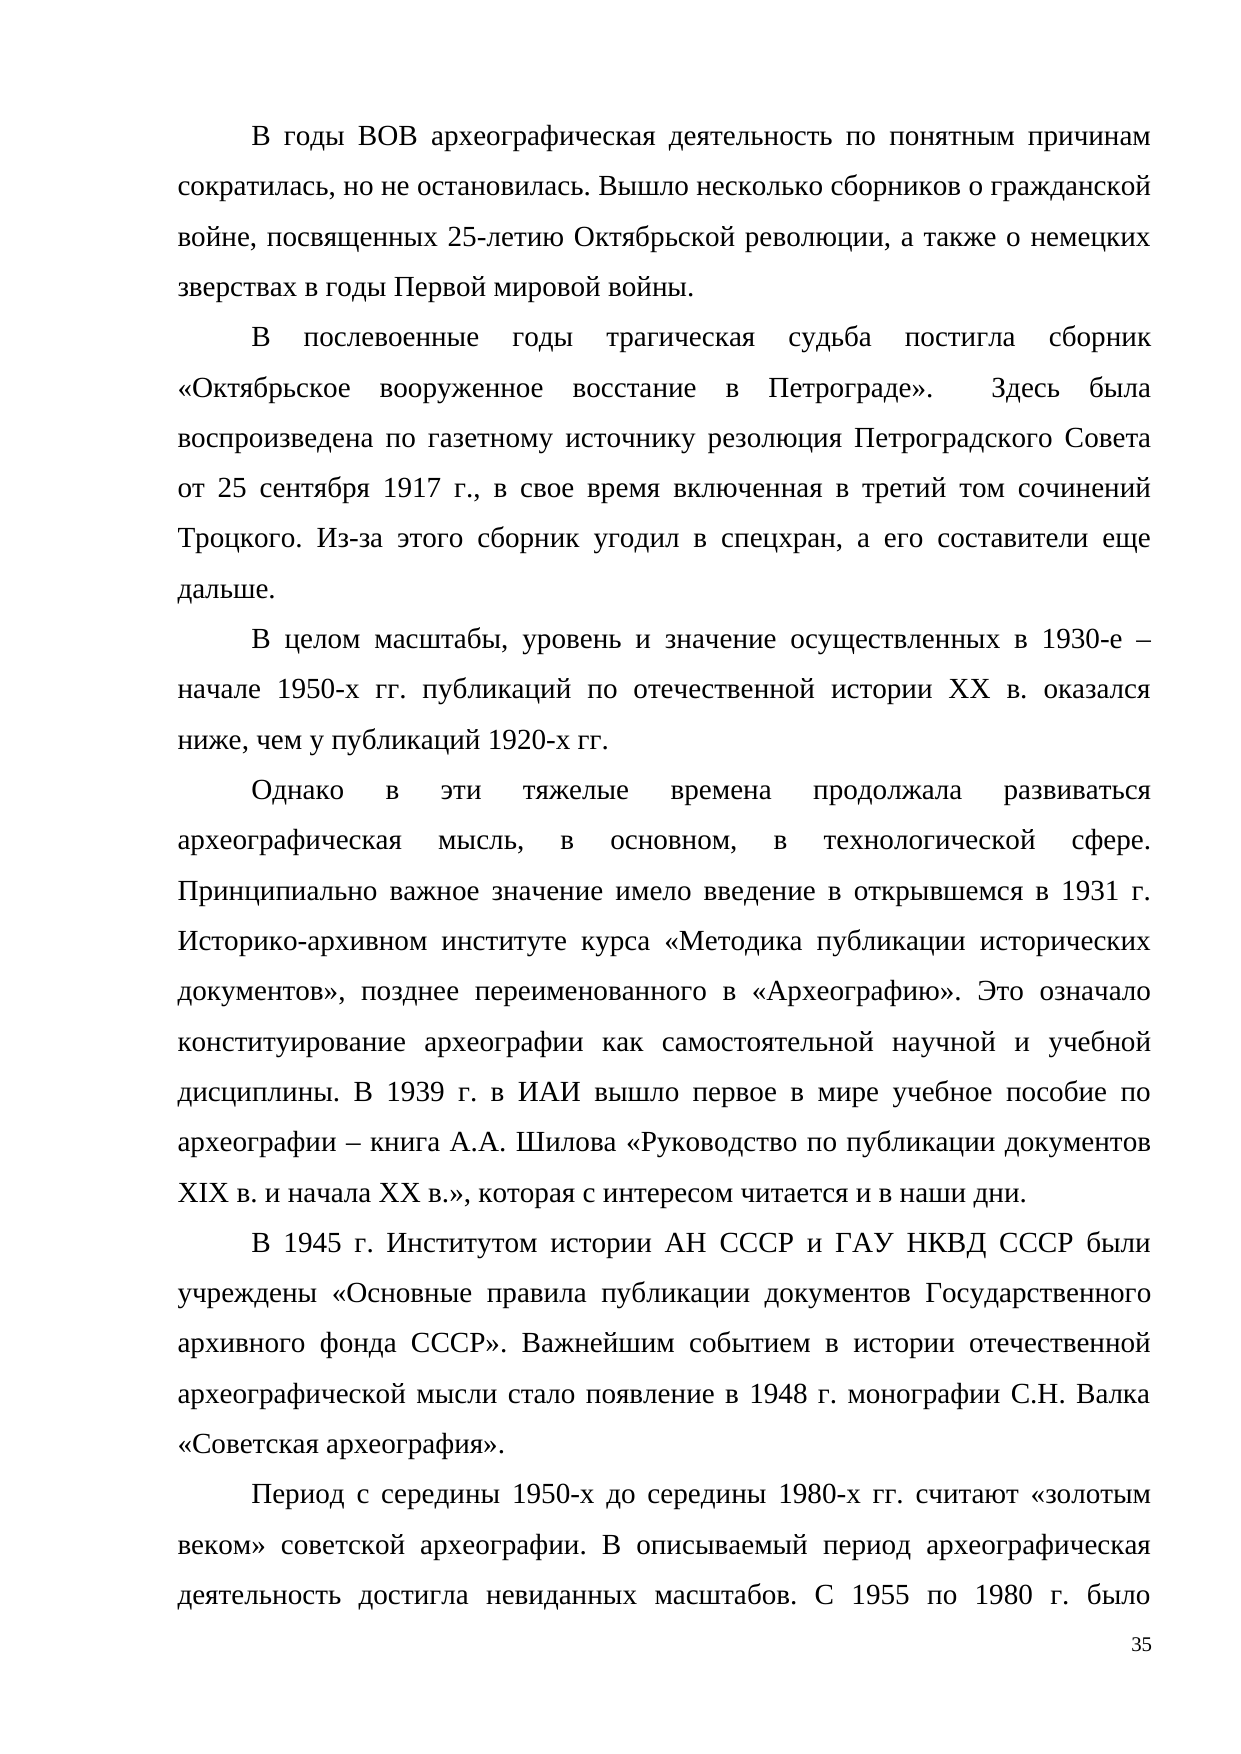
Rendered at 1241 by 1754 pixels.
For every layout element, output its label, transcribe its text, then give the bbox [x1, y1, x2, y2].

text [177, 1477, 1152, 1611]
text В годы ВОВ археографическая деятельность по понятным причинам сократилась, но не остановилась. Вышло несколько сборников о гражданской войне, посвященных 25-летию Октябрьской революции, а также о немецких зверствах в годы Первой мировой войны. [177, 118, 1152, 303]
text В целом масштабы, уровень и значение осуществленных в 1930-е – начале 1950-х гг. публикаций по отечественной истории ХХ в. оказался ниже, чем у публикаций 1920-х гг. [177, 621, 1152, 755]
text В 1945 г. Институтом истории АН СССР и ГАУ НКВД СССР были учреждены «Основные правила публикации документов Государственного архивного фонда СССР». Важнейшим событием в истории отечественной археографической мысли стало появление в 1948 г. монографии С.Н. Валка «Советская археография». [177, 1225, 1152, 1460]
text Однако в эти тяжелые времена продолжала развиваться археографическая мысль, в основном, в технологической сфере. Принципиально важное значение имело введение в открывшемся в 1931 г. Историко-архивном институте курса «Методика публикации исторических документов», позднее переименованного в «Археографию». Это означало конституирование археографии как самостоятельной научной и учебной дисциплины. В 1939 г. в ИАИ вышло первое в мире учебное пособие по археографии – книга А.А. Шилова «Руководство по публикации документов XIX в. и начала ХХ в.», которая с интересом читается и в наши дни. [177, 772, 1152, 1208]
text В послевоенные годы трагическая судьба постигла сборник «Октябрьское вооруженное восстание в Петрограде». Здесь была воспроизведена по газетному источнику резолюция Петроградского Совета от 25 сентября 1917 г., в свое время включенная в третий том сочинений Троцкого. Из-за этого сборник угодил в спецхран, а его составители еще дальше. [177, 319, 1152, 604]
